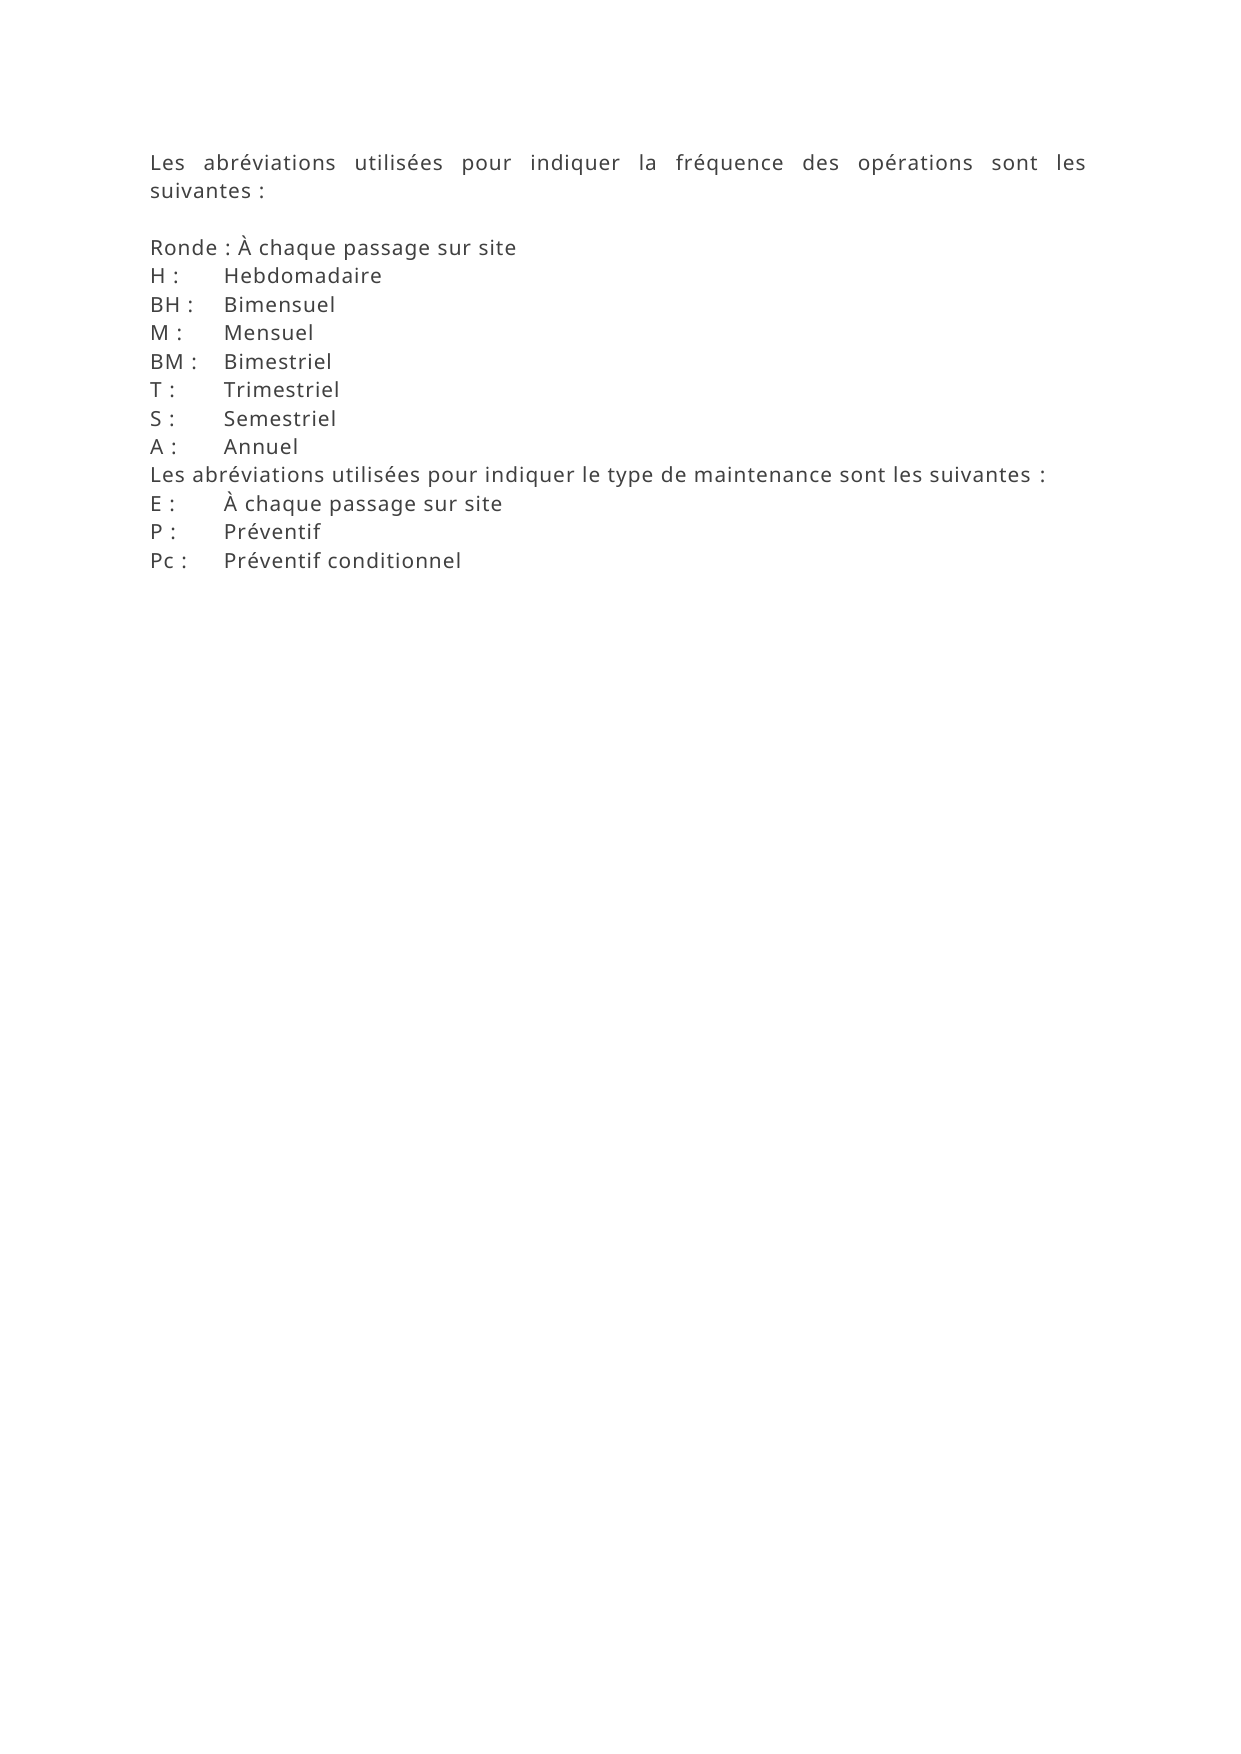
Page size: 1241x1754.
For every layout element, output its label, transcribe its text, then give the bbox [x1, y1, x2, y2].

text Les abréviations utilisées pour indiquer le type de maintenance sont les suivantes : [150, 461, 1087, 489]
text H : Hebdomadaire [150, 261, 1087, 290]
text BM : Bimestriel [150, 347, 1087, 375]
text Les abréviations utilisées pour indiquer la fréquence des opérations sont les suivantes : [150, 148, 1087, 204]
text T : Trimestriel [150, 375, 1087, 404]
text M : Mensuel [150, 318, 1087, 347]
text S : Semestriel [150, 404, 1087, 432]
text E : À chaque passage sur site [150, 489, 1087, 517]
text A : Annuel [150, 432, 1087, 461]
text Ronde : À chaque passage sur site [150, 233, 1087, 261]
text P : Préventif [150, 517, 1087, 546]
text BH : Bimensuel [150, 290, 1087, 318]
text Pc : Préventif conditionnel [150, 546, 1087, 574]
